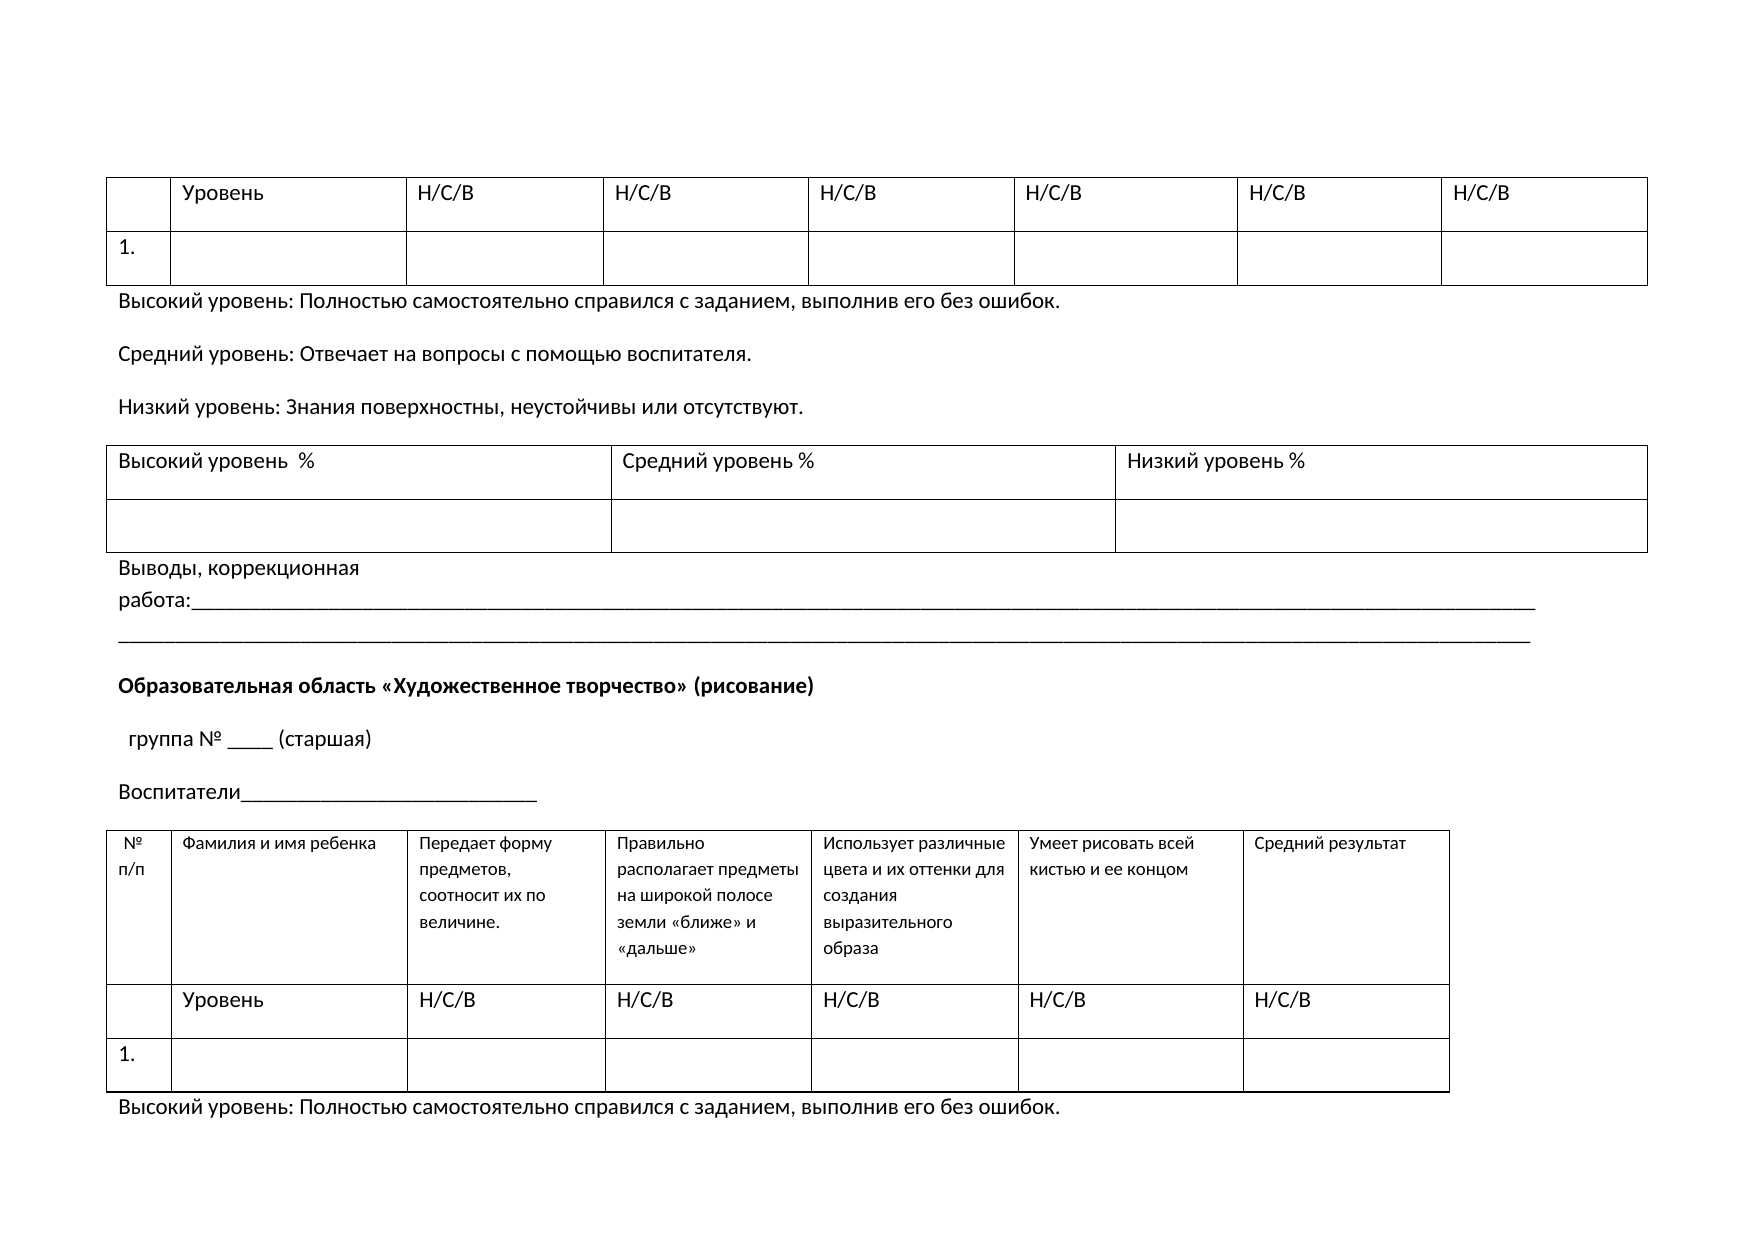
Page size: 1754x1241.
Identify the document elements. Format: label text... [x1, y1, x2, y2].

table_cell Н/С/В [407, 178, 603, 231]
table_cell Н/С/В [1238, 178, 1441, 231]
table_header Средний уровень % [612, 446, 1115, 498]
table_cell Уровень [172, 985, 407, 1038]
text группа № ____ (старшая) [118, 724, 1636, 752]
text Высокий уровень: Полностью самостоятельно справился с заданием, выполнив его без ошибок. [118, 286, 1636, 314]
table_cell [1015, 232, 1237, 285]
table_cell Н/С/В [812, 985, 1018, 1038]
table_cell Уровень [171, 178, 406, 231]
table_cell [1019, 1039, 1243, 1091]
table_cell [107, 500, 611, 552]
text Воспитатели__________________________ [118, 777, 1636, 805]
table_cell [107, 178, 170, 231]
text Образовательная область «Художественное творчество» (рисование) [118, 671, 1636, 699]
table_header Правильно располагает предметы на широкой полосе земли «ближе» и «дальше» [606, 831, 811, 984]
table_cell [1116, 500, 1647, 552]
text Низкий уровень: Знания поверхностны, неустойчивы или отсутствуют. [118, 392, 1636, 420]
table_header Передает форму предметов, соотносит их по величине. [408, 831, 605, 984]
table_header Фамилия и имя ребенка [172, 831, 407, 984]
table_header Средний результат [1244, 831, 1449, 984]
text Высокий уровень: Полностью самостоятельно справился с заданием, выполнив его без ошибок. [118, 1092, 1636, 1120]
table_cell [1238, 232, 1441, 285]
table_header Умеет рисовать всей кистью и ее концом [1019, 831, 1243, 984]
table_cell 1. [107, 1039, 171, 1091]
table_header Низкий уровень % [1116, 446, 1647, 498]
table_cell [606, 1039, 811, 1091]
table_cell Н/С/В [1244, 985, 1449, 1038]
table_cell [172, 1039, 407, 1091]
table_cell [107, 985, 171, 1038]
table_cell [812, 1039, 1018, 1091]
table_cell Н/С/В [606, 985, 811, 1038]
table_cell Н/С/В [408, 985, 605, 1038]
table_cell Н/С/В [1015, 178, 1237, 231]
table_cell [171, 232, 406, 285]
table_cell [604, 232, 808, 285]
text Выводы, коррекционная работа:______________________________________________________________________________________________________________________ ____________________________________________________________________________________________________________________________ [118, 553, 1636, 646]
text Средний уровень: Отвечает на вопросы с помощью воспитателя. [118, 339, 1636, 367]
table_cell Н/С/В [809, 178, 1014, 231]
table_cell Н/С/В [1019, 985, 1243, 1038]
table_cell [407, 232, 603, 285]
table_header Использует различные цвета и их оттенки для создания выразительного образа [812, 831, 1018, 984]
table_cell [809, 232, 1014, 285]
table_cell [408, 1039, 605, 1091]
table_cell Н/С/В [1442, 178, 1647, 231]
table_cell [1442, 232, 1647, 285]
table_header № п/п [107, 831, 171, 984]
table_cell Н/С/В [604, 178, 808, 231]
table_cell [1244, 1039, 1449, 1091]
table_cell [612, 500, 1115, 552]
table_header Высокий уровень % [107, 446, 611, 498]
table_cell 1. [107, 232, 170, 285]
